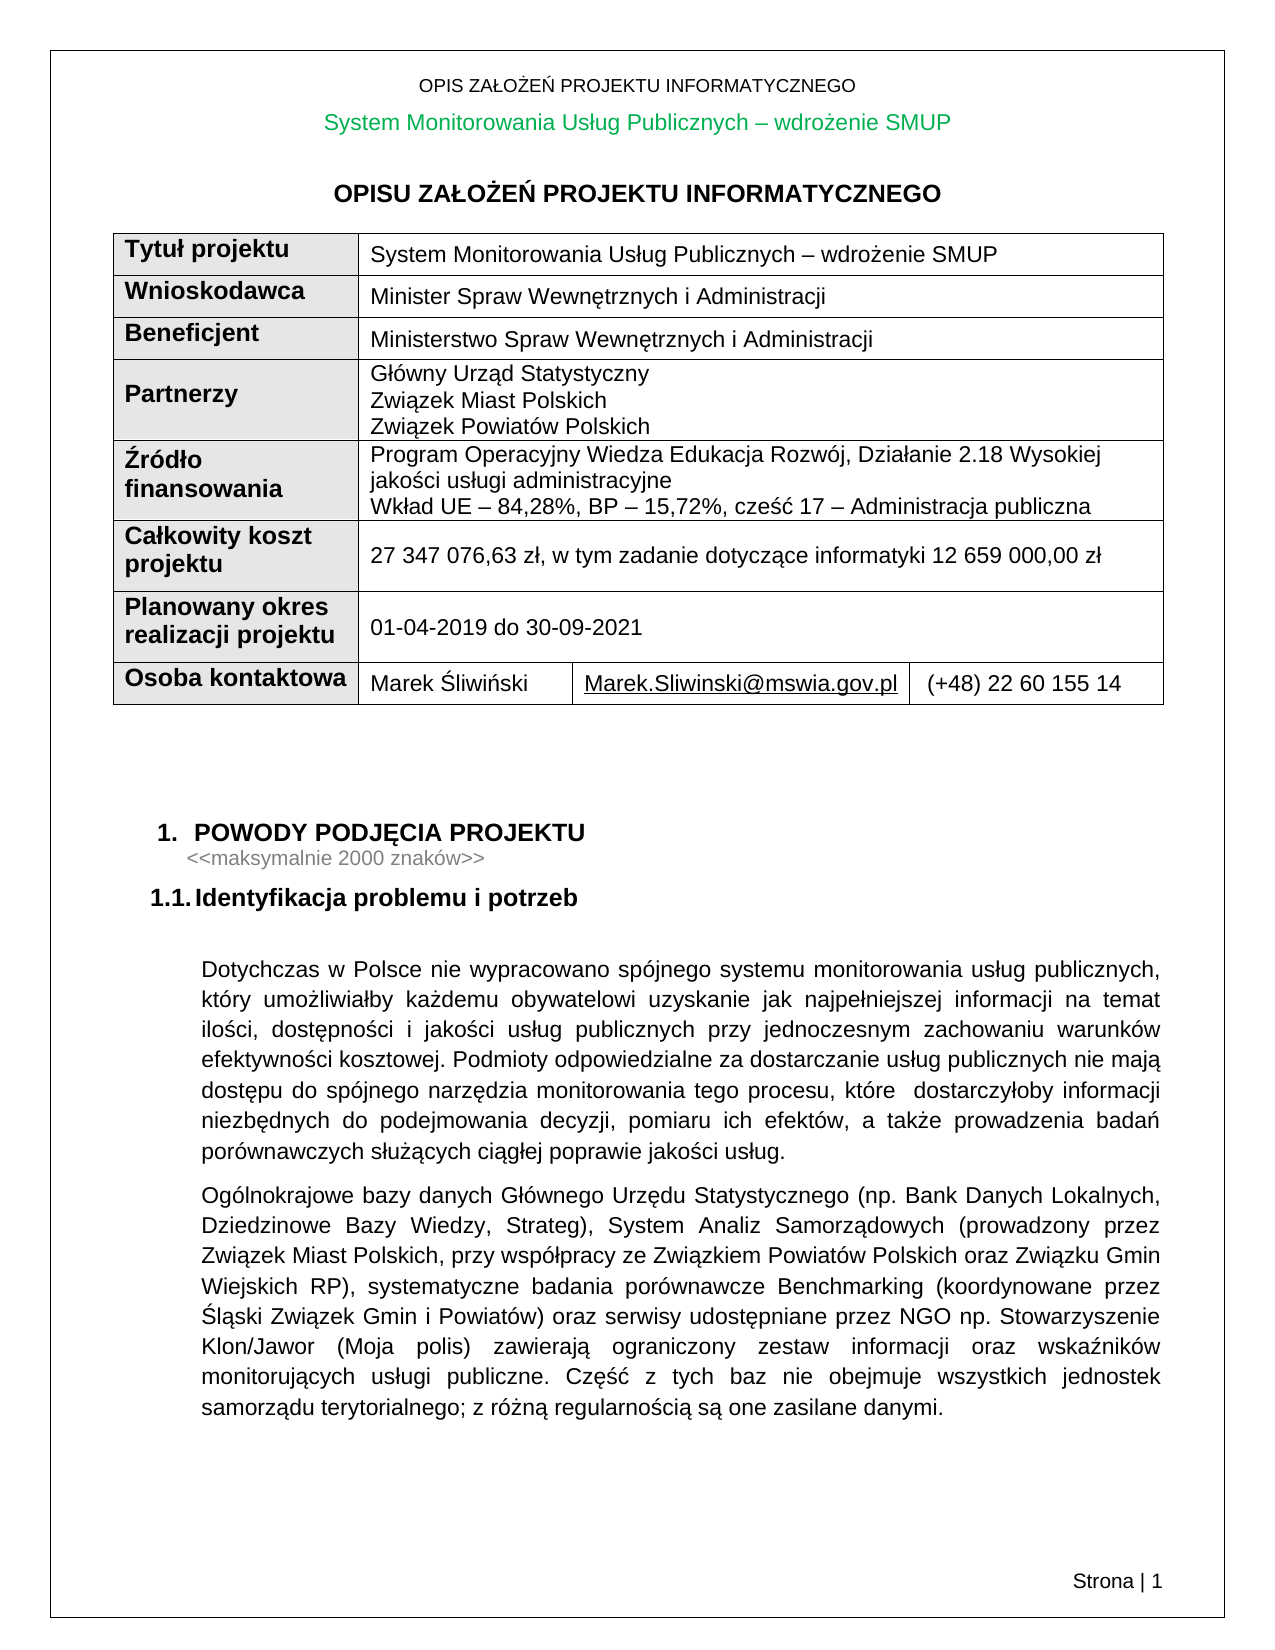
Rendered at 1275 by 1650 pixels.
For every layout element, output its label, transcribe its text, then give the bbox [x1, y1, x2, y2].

table_cell Osoba kontaktowa [114, 663, 358, 704]
table_cell (+48) 22 60 155 14 [910, 663, 1163, 704]
text Dotychczas w Polsce nie wypracowano spójnego systemu monitorowania usług publicznych, który umożliwiałby każdemu obywatelowi uzyskanie jak najpełniejszej informacji na temat ilości, dostępności i jakości usług publicznych przy jednoczesnym zachowaniu warunków efektywności kosztowej. Podmioty odpowiedzialne za dostarczanie usług publicznych nie mają dostępu do spójnego narzędzia monitorowania tego procesu, które dostarczyłoby informacji niezbędnych do podejmowania decyzji, pomiaru ich efektów, a także prowadzenia badań porównawczych służących ciągłej poprawie jakości usług. [201, 924, 1161, 1165]
table_cell Beneficjent [114, 318, 358, 359]
table_cell Marek Śliwiński [359, 663, 572, 704]
table_header Tytuł projektu [114, 234, 358, 275]
table_cell Źródło finansowania [114, 441, 358, 519]
table_cell Planowany okres realizacji projektu [114, 592, 358, 662]
table_cell Program Operacyjny Wiedza Edukacja Rozwój, Działanie 2.18 Wysokiej jakości usługi administracyjne Wkład UE – 84,28%, BP – 15,72%, cześć 17 – Administracja publiczna [359, 441, 1163, 519]
table_cell 27 347 076,63 zł, w tym zadanie dotyczące informatyki 12 659 000,00 zł [359, 521, 1163, 591]
table_cell Wnioskodawca [114, 276, 358, 317]
table_cell Marek.Sliwinski@mswia.gov.pl [573, 663, 909, 704]
table_cell Ministerstwo Spraw Wewnętrznych i Administracji [359, 318, 1163, 359]
text Ogólnokrajowe bazy danych Głównego Urzędu Statystycznego (np. Bank Danych Lokalnych, Dziedzinowe Bazy Wiedzy, Strateg), System Analiz Samorządowych (prowadzony przez Związek Miast Polskich, przy współpracy ze Związkiem Powiatów Polskich oraz Związku Gmin Wiejskich RP), systematyczne badania porównawcze Benchmarking (koordynowane przez Śląski Związek Gmin i Powiatów) oraz serwisy udostępniane przez NGO np. Stowarzyszenie Klon/Jawor (Moja polis) zawierają ograniczony zestaw informacji oraz wskaźników monitorujących usługi publiczne. Część z tych baz nie obejmuje wszystkich jednostek samorządu terytorialnego; z różną regularnością są one zasilane danymi. [201, 1182, 1161, 1420]
table_cell Minister Spraw Wewnętrznych i Administracji [359, 276, 1163, 317]
table_cell Całkowity koszt projektu [114, 521, 358, 591]
table_cell 01-04-2019 do 30-09-2021 [359, 592, 1163, 662]
text <<maksymalnie 2000 znaków>> [186, 846, 1162, 870]
subtitle POWODY PODJĘCIA PROJEKTU [157, 817, 1162, 846]
table_cell Główny Urząd Statystyczny Związek Miast Polskich Związek Powiatów Polskich [359, 360, 1163, 439]
subtitle Identyfikacja problemu i potrzeb [150, 883, 1145, 911]
text OPISU ZAŁOŻEŃ PROJEKTU INFORMATYCZNEGO [112, 179, 1162, 207]
table_header System Monitorowania Usług Publicznych – wdrożenie SMUP [359, 234, 1163, 275]
table_cell Partnerzy [114, 360, 358, 439]
